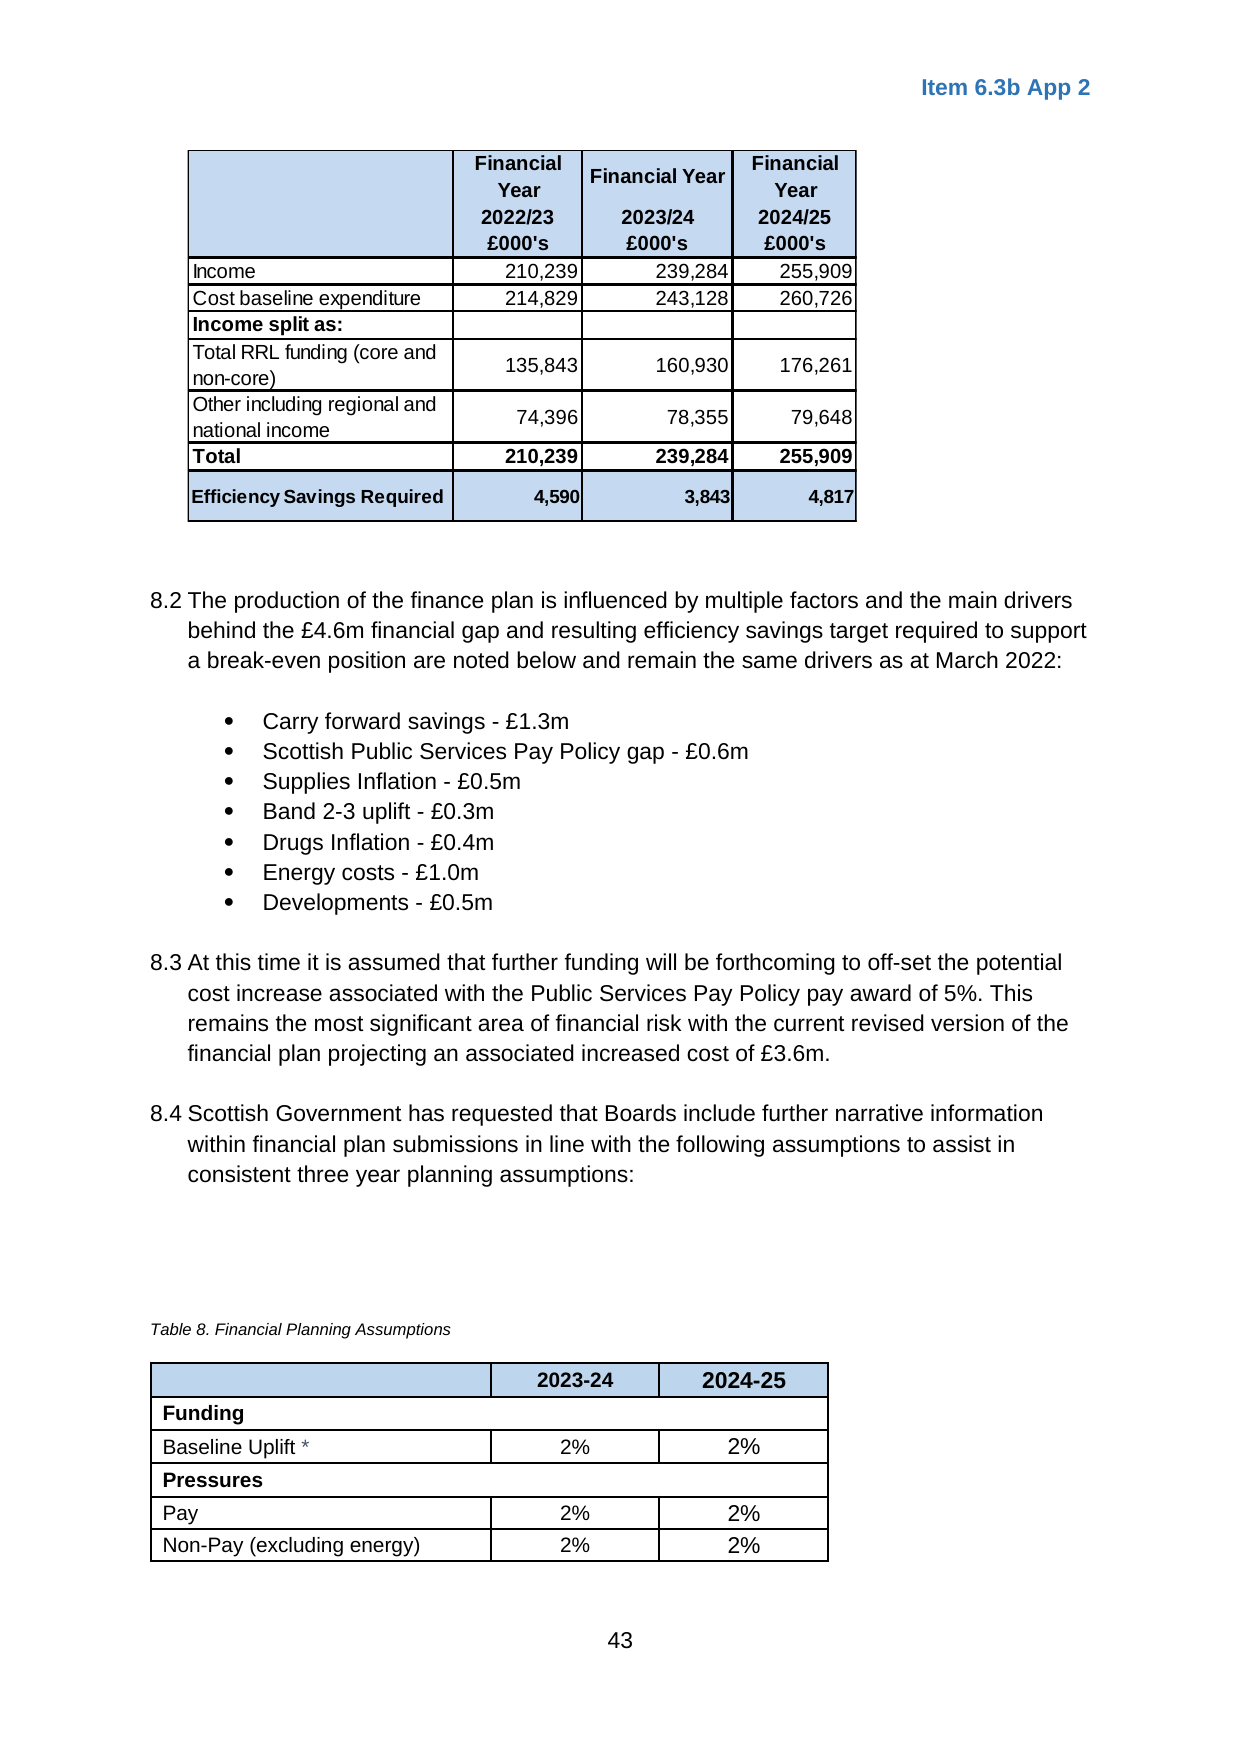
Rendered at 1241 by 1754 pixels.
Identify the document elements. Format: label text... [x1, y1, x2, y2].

table_header [152, 1364, 490, 1396]
list Drugs Inflation - £0.4m [225, 828, 1090, 855]
table_cell 2% [492, 1431, 658, 1462]
list Developments - £0.5m [225, 889, 1090, 915]
table_header 2024-25 [660, 1364, 827, 1396]
list At this time it is assumed that further funding will be forthcoming to off-set the potential cost increase associated with the Public Services Pay Policy pay award of 5%. This remains the most significant area of financial risk with the current revised version of the financial plan projecting an associated increased cost of £3.6m. [150, 949, 1090, 1066]
table_cell Pay [152, 1498, 490, 1528]
table_cell Funding [152, 1398, 827, 1429]
table_cell 2% [660, 1498, 827, 1528]
list Scottish Government has requested that Boards include further narrative information within financial plan submissions in line with the following assumptions to assist in consistent three year planning assumptions: [150, 1100, 1090, 1187]
list The production of the finance plan is influenced by multiple factors and the main drivers behind the £4.6m financial gap and resulting efficiency savings target required to support a break-even position are noted below and remain the same drivers as at March 2022: [150, 587, 1090, 704]
table_header 2023-24 [492, 1364, 658, 1396]
table_cell 2% [492, 1498, 658, 1528]
list Energy costs - £1.0m [225, 859, 1090, 885]
text Table 8. Financial Planning Assumptions [150, 1319, 1090, 1338]
list Supplies Inflation - £0.5m [225, 768, 1090, 794]
table_cell 2% [660, 1530, 827, 1560]
table_cell Pressures [152, 1464, 827, 1496]
list Carry forward savings - £1.3m [225, 708, 1090, 734]
list Band 2-3 uplift - £0.3m [225, 798, 1090, 824]
table_cell Non-Pay (excluding energy) [152, 1530, 490, 1560]
list Scottish Public Services Pay Policy gap - £0.6m [225, 738, 1090, 764]
table_cell 2% [492, 1530, 658, 1560]
table_cell 2% [660, 1431, 827, 1462]
table_cell Baseline Uplift * [152, 1431, 490, 1462]
